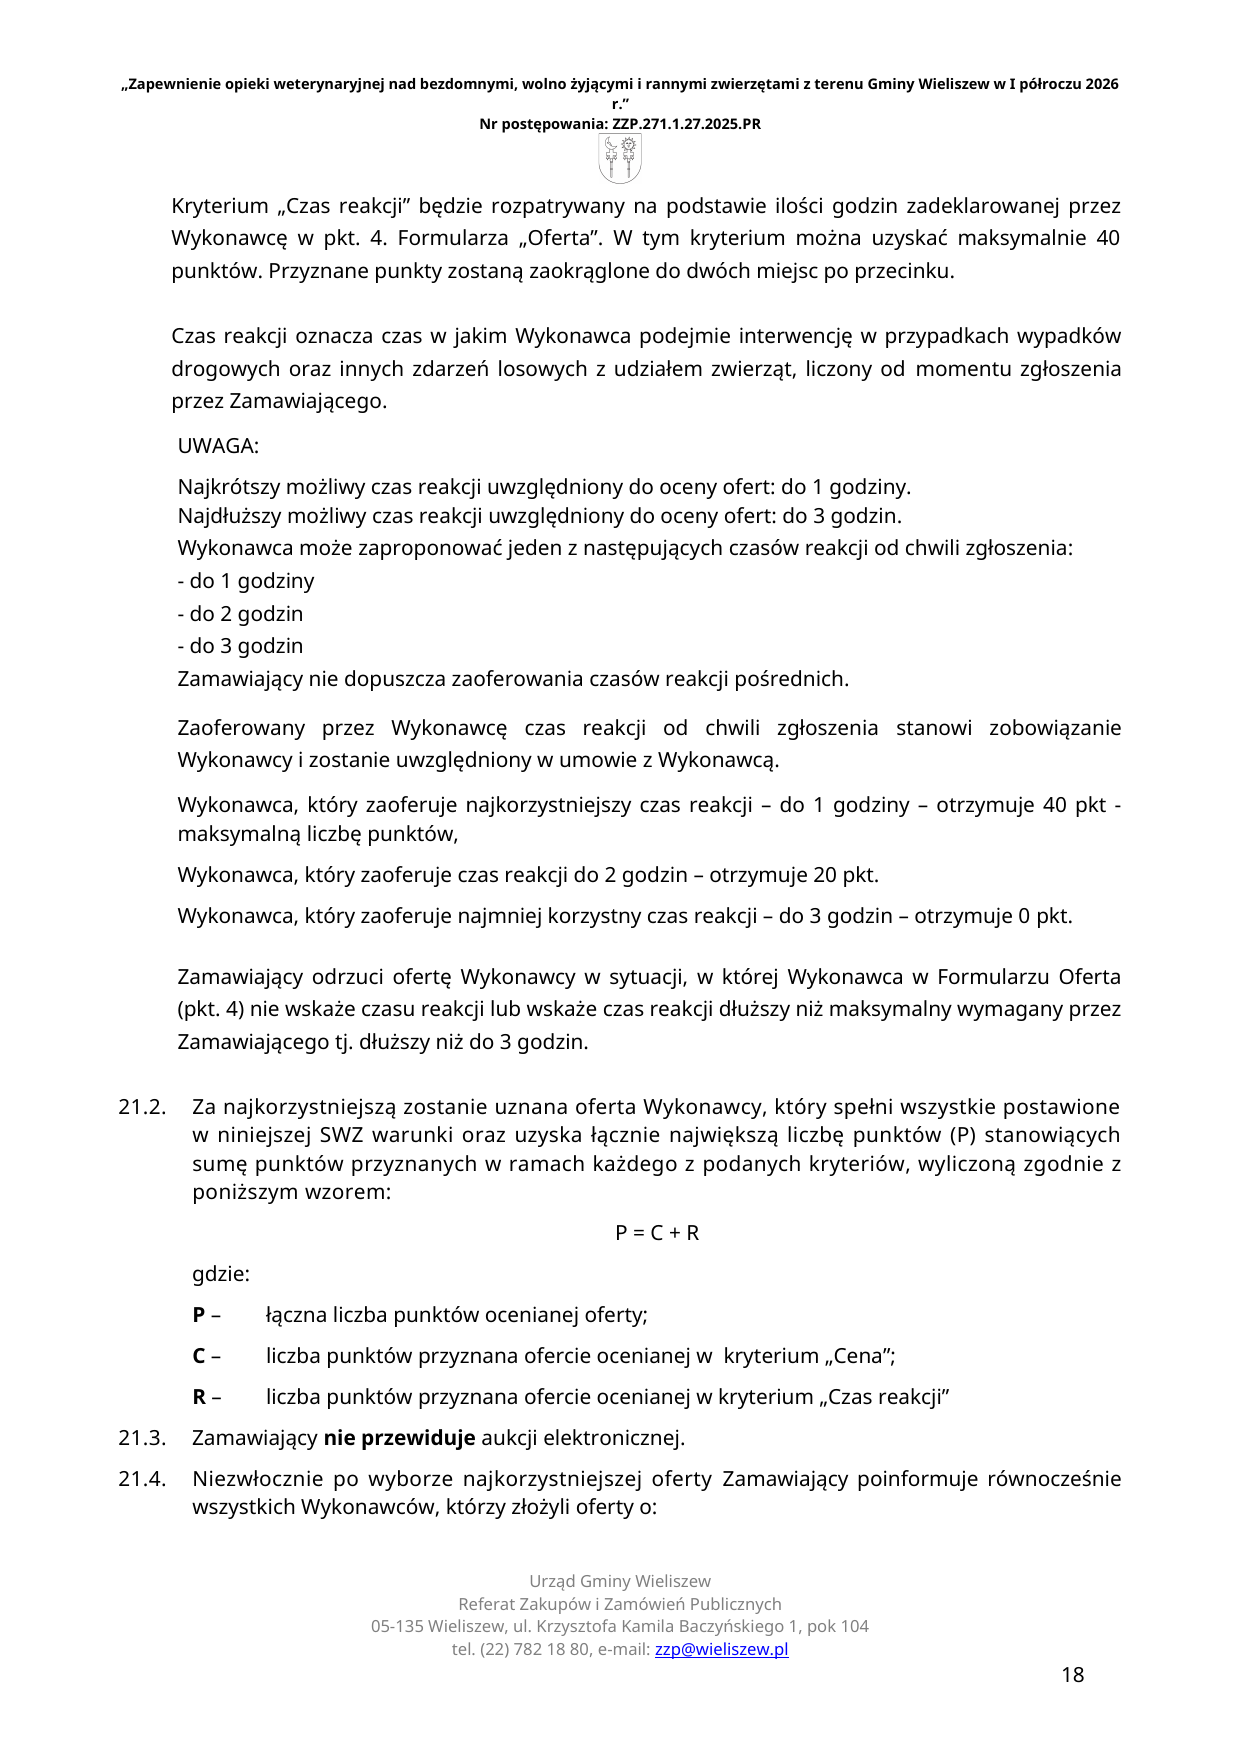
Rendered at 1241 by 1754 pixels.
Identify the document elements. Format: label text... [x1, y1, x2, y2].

list Zamawiający nie dopuszcza zaoferowania czasów reakcji pośrednich. [177, 664, 1122, 692]
text 21.4. Niezwłocznie po wyborze najkorzystniejszej oferty Zamawiający poinformuje równocześnie wszystkich Wykonawców, którzy złożyli oferty o: [118, 1464, 1122, 1521]
text C – liczba punktów przyznana ofercie ocenianej w kryterium „Cena”; [192, 1341, 1122, 1370]
text Wykonawca, który zaoferuje najmniej korzystny czas reakcji – do 3 godzin – otrzymuje 0 pkt. [177, 901, 1122, 929]
text P = C + R [192, 1218, 1122, 1247]
list Czas reakcji oznacza czas w jakim Wykonawca podejmie interwencję w przypadkach wypadków drogowych oraz innych zdarzeń losowych z udziałem zwierząt, liczony od momentu zgłoszenia przez Zamawiającego. [171, 321, 1122, 415]
list - do 2 godzin [177, 599, 1122, 627]
list - do 1 godziny [177, 566, 1122, 594]
text Najkrótszy możliwy czas reakcji uwzględniony do oceny ofert: do 1 godziny. [177, 472, 1122, 501]
list - do 3 godzin [177, 631, 1122, 660]
text Wykonawca, który zaoferuje czas reakcji do 2 godzin – otrzymuje 20 pkt. [177, 860, 1122, 888]
list Najdłuższy możliwy czas reakcji uwzględniony do oceny ofert: do 3 godzin. [177, 501, 1122, 529]
text Wykonawca, który zaoferuje najkorzystniejszy czas reakcji – do 1 godziny – otrzymuje 40 pkt - maksymalną liczbę punktów, [177, 790, 1122, 847]
list Zaoferowany przez Wykonawcę czas reakcji od chwili zgłoszenia stanowi zobowiązanie Wykonawcy i zostanie uwzględniony w umowie z Wykonawcą. [177, 713, 1122, 774]
text 21.2. Za najkorzystniejszą zostanie uznana oferta Wykonawcy, który spełni wszystkie postawione w niniejszej SWZ warunki oraz uzyska łącznie największą liczbę punktów (P) stanowiących sumę punktów przyznanych w ramach każdego z podanych kryteriów, wyliczoną zgodnie z poniższym wzorem: [118, 1092, 1122, 1206]
picture [598, 133, 642, 184]
text gdzie: [192, 1259, 1122, 1288]
list Kryterium „Czas reakcji” będzie rozpatrywany na podstawie ilości godzin zadeklarowanej przez Wykonawcę w pkt. 4. Formularza „Oferta”. W tym kryterium można uzyskać maksymalnie 40 punktów. Przyznane punkty zostaną zaokrąglone do dwóch miejsc po przecinku. [171, 191, 1122, 284]
text R – liczba punktów przyznana ofercie ocenianej w kryterium „Czas reakcji” [192, 1382, 1122, 1411]
text UWAGA: [177, 431, 1122, 460]
text 21.3. Zamawiający nie przewiduje aukcji elektronicznej. [118, 1423, 1122, 1452]
list Zamawiający odrzuci ofertę Wykonawcy w sytuacji, w której Wykonawca w Formularzu Oferta (pkt. 4) nie wskaże czasu reakcji lub wskaże czas reakcji dłuższy niż maksymalny wymagany przez Zamawiającego tj. dłuższy niż do 3 godzin. [177, 962, 1122, 1055]
text P – łączna liczba punktów ocenianej oferty; [192, 1300, 1122, 1329]
list Wykonawca może zaproponować jeden z następujących czasów reakcji od chwili zgłoszenia: [177, 533, 1122, 562]
